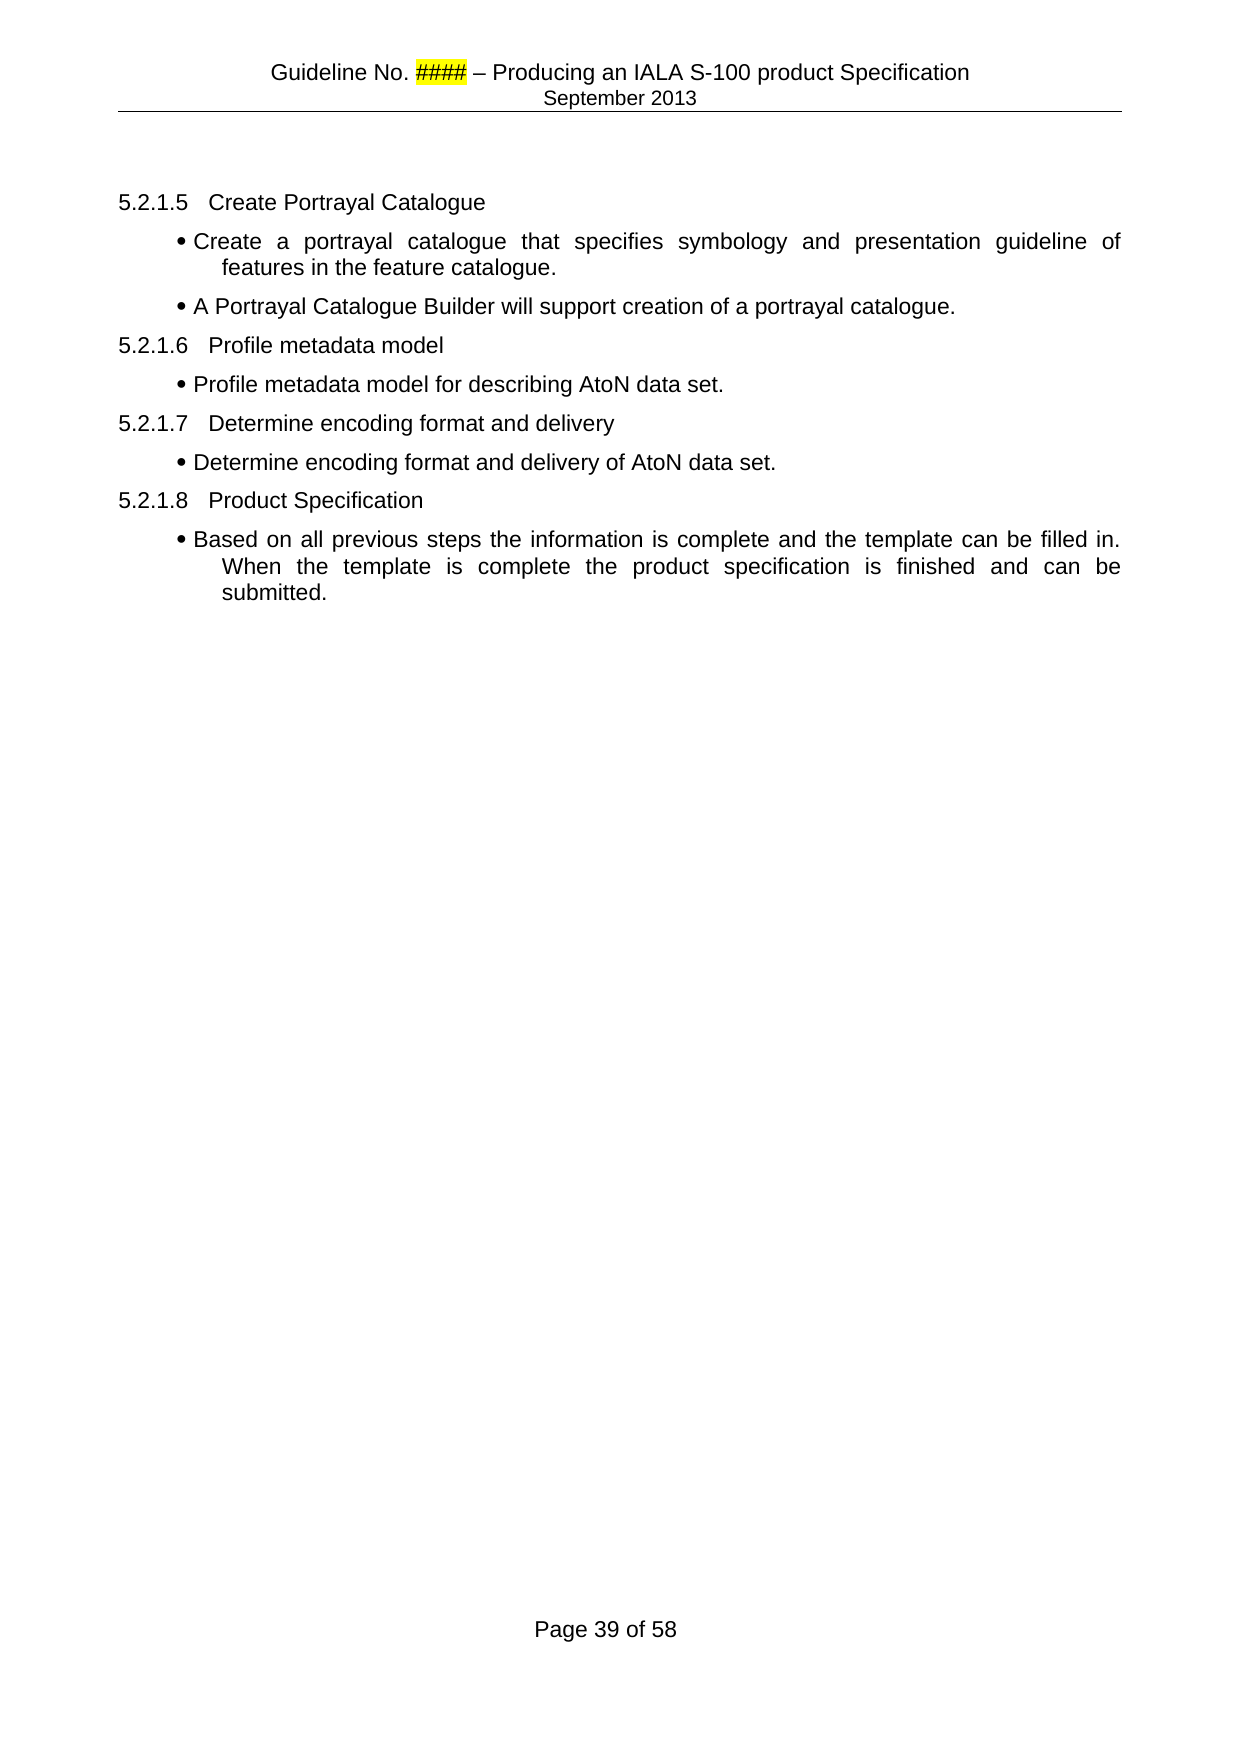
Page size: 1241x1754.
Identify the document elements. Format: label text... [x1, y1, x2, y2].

subtitle Profile metadata model [118, 332, 1122, 358]
subtitle Product Specification [118, 487, 1122, 514]
subtitle Determine encoding format and delivery [118, 410, 1122, 436]
text Profile metadata model for describing AtoN data set. [177, 371, 1122, 397]
text Based on all previous steps the information is complete and the template can be filled in. When the template is complete the product specification is finished and can be submitted. [177, 526, 1122, 605]
text Determine encoding format and delivery of AtoN data set. [177, 449, 1122, 475]
subtitle Create Portrayal Catalogue [118, 189, 1122, 216]
text Create a portrayal catalogue that specifies symbology and presentation guideline of features in the feature catalogue. [177, 228, 1122, 281]
text A Portrayal Catalogue Builder will support creation of a portrayal catalogue. [177, 293, 1122, 319]
